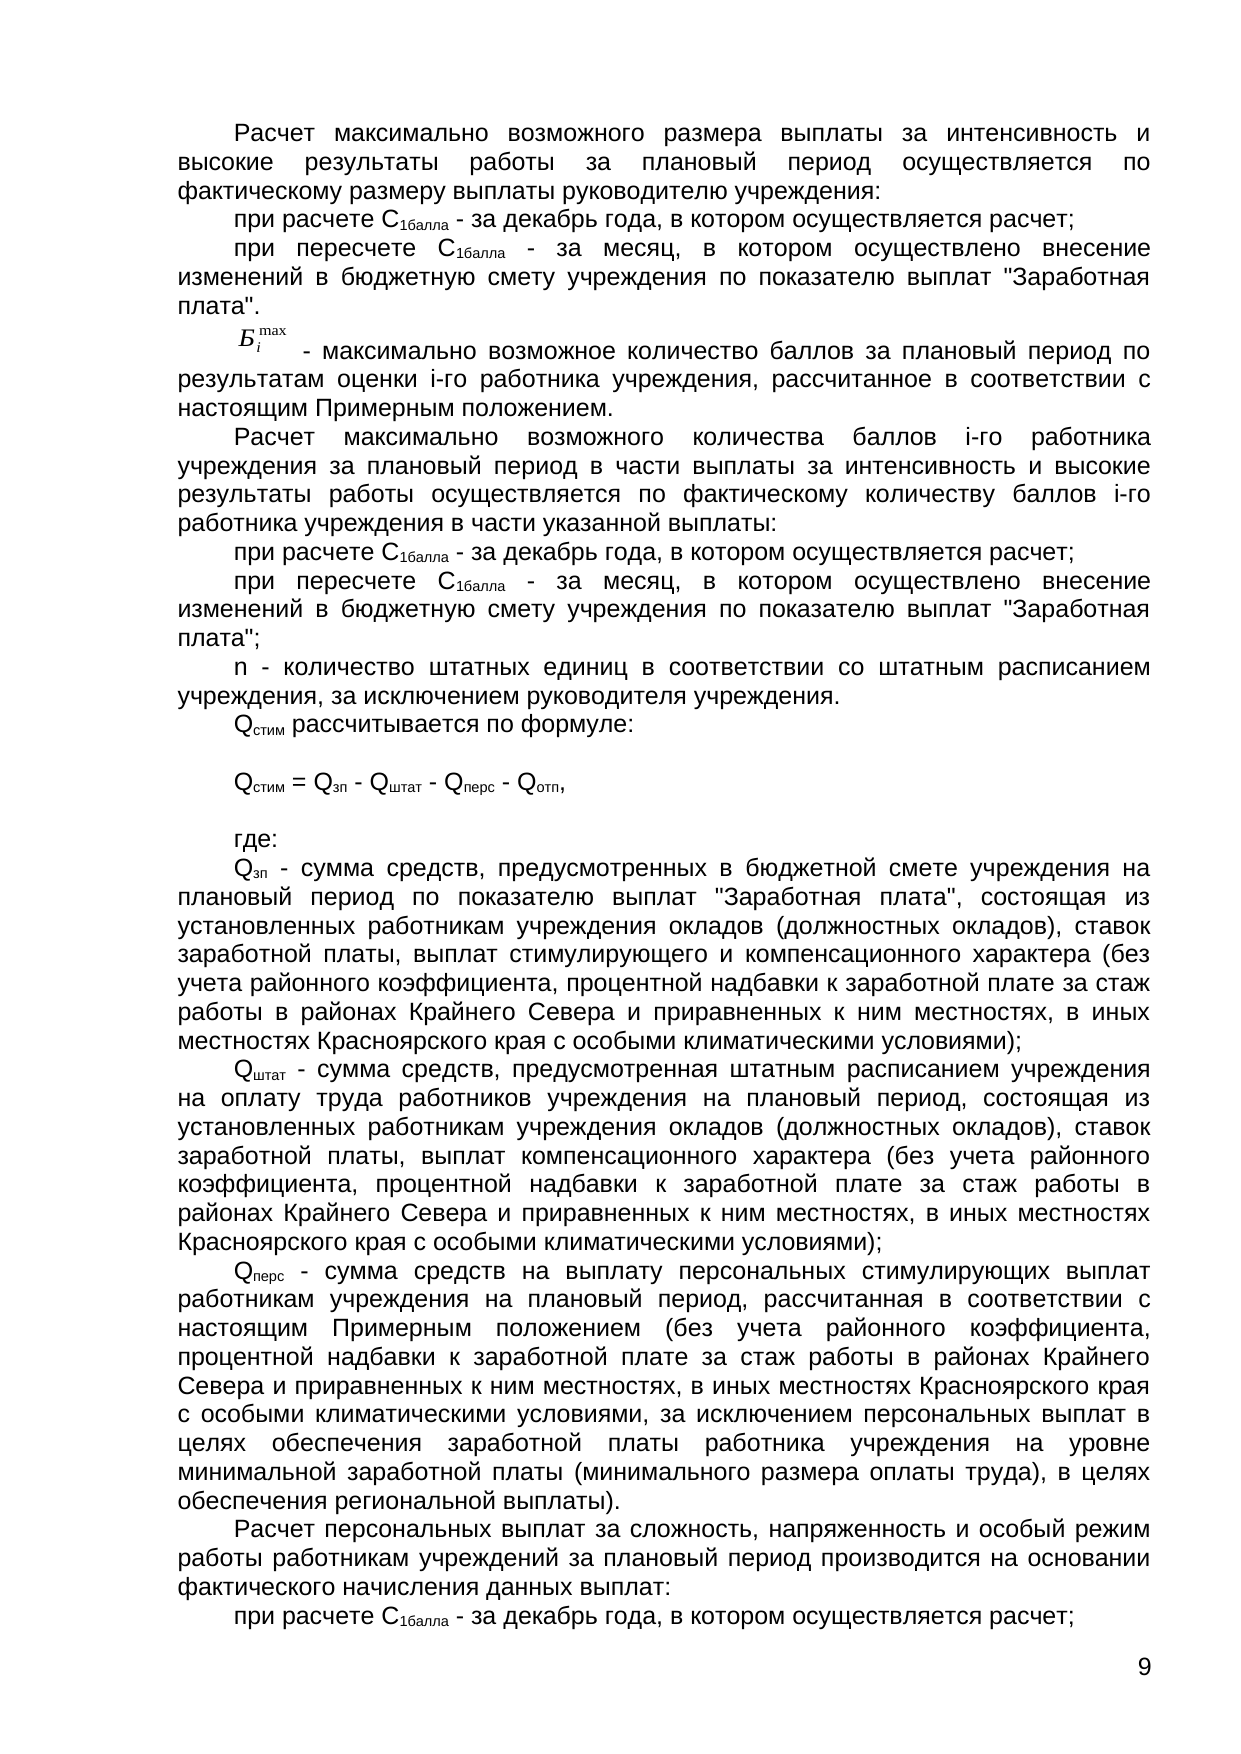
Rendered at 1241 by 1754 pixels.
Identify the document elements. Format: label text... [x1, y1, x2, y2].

text при расчете С1балла - за декабрь года, в котором осуществляется расчет; [177, 204, 1152, 233]
text при расчете С1балла - за декабрь года, в котором осуществляется расчет; [177, 537, 1152, 566]
text Qстим рассчитывается по формуле: [177, 709, 1152, 738]
text при расчете С1балла - за декабрь года, в котором осуществляется расчет; [177, 1601, 1152, 1629]
text Qперс - сумма средств на выплату персональных стимулирующих выплат работникам учреждения на плановый период, рассчитанная в соответствии с настоящим Примерным положением (без учета районного коэффициента, процентной надбавки к заработной плате за стаж работы в районах Крайнего Севера и приравненных к ним местностях, в иных местностях Красноярского края с особыми климатическими условиями, за исключением персональных выплат в целях обеспечения заработной платы работника учреждения на уровне минимальной заработной платы (минимального размера оплаты труда), в целях обеспечения региональной выплаты). [177, 1256, 1152, 1514]
text Qштат - сумма средств, предусмотренная штатным расписанием учреждения на оплату труда работников учреждения на плановый период, состоящая из установленных работникам учреждения окладов (должностных окладов), ставок заработной платы, выплат компенсационного характера (без учета районного коэффициента, процентной надбавки к заработной плате за стаж работы в районах Крайнего Севера и приравненных к ним местностях, в иных местностях Красноярского края с особыми климатическими условиями); [177, 1054, 1152, 1256]
text - максимально возможное количество баллов за плановый период по результатам оценки i-го работника учреждения, рассчитанное в соответствии с настоящим Примерным положением. [177, 319, 1152, 422]
text n - количество штатных единиц в соответствии со штатным расписанием учреждения, за исключением руководителя учреждения. [177, 652, 1152, 709]
text при пересчете С1балла - за месяц, в котором осуществлено внесение изменений в бюджетную смету учреждения по показателю выплат "Заработная плата"; [177, 566, 1152, 652]
text Расчет персональных выплат за сложность, напряженность и особый режим работы работникам учреждений за плановый период производится на основании фактического начисления данных выплат: [177, 1514, 1152, 1601]
text Qзп - сумма средств, предусмотренных в бюджетной смете учреждения на плановый период по показателю выплат "Заработная плата", состоящая из установленных работникам учреждения окладов (должностных окладов), ставок заработной платы, выплат стимулирующего и компенсационного характера (без учета районного коэффициента, процентной надбавки к заработной плате за стаж работы в районах Крайнего Севера и приравненных к ним местностях, в иных местностях Красноярского края с особыми климатическими условиями); [177, 853, 1152, 1054]
text Расчет максимально возможного размера выплаты за интенсивность и высокие результаты работы за плановый период осуществляется по фактическому размеру выплаты руководителю учреждения: [177, 118, 1152, 204]
text где: [177, 824, 1152, 853]
text Расчет максимально возможного количества баллов i-го работника учреждения за плановый период в части выплаты за интенсивность и высокие результаты работы осуществляется по фактическому количеству баллов i-го работника учреждения в части указанной выплаты: [177, 422, 1152, 537]
text Qстим = Qзп - Qштат - Qперс - Qотп, [177, 767, 1152, 796]
text при пересчете С1балла - за месяц, в котором осуществлено внесение изменений в бюджетную смету учреждения по показателю выплат "Заработная плата". [177, 233, 1152, 319]
